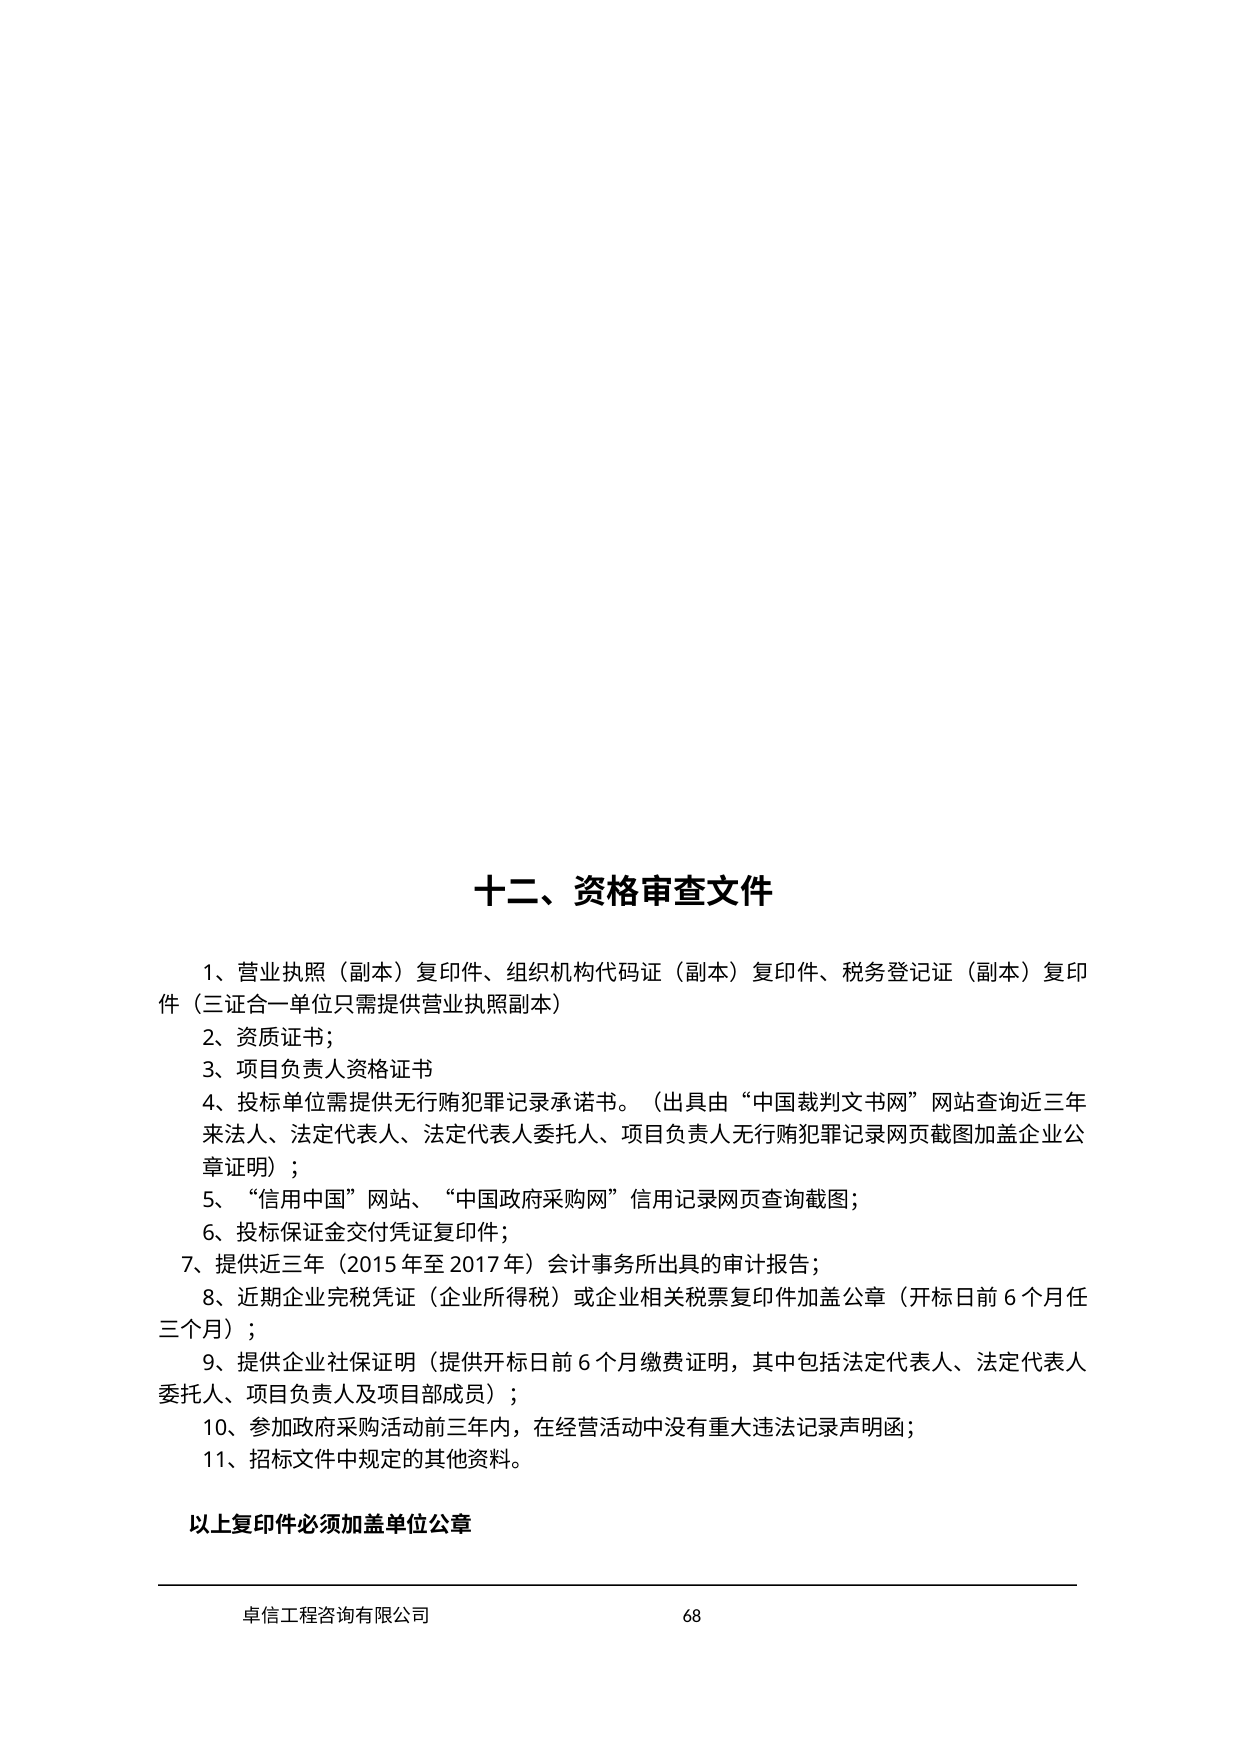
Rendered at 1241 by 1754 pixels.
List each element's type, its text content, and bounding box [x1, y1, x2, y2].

text 6、投标保证金交付凭证复印件； [158, 1214, 1088, 1247]
text 5、“信用中国”网站、“中国政府采购网”信用记录网页查询截图； [202, 1182, 1088, 1214]
text 9、提供企业社保证明（提供开标日前6个月缴费证明，其中包括法定代表人、法定代表人委托人、项目负责人及项目部成员）； [158, 1344, 1088, 1409]
text 10、参加政府采购活动前三年内，在经营活动中没有重大违法记录声明函； [158, 1409, 1088, 1442]
text 3、项目负责人资格证书 [202, 1052, 1088, 1084]
text 以上复印件必须加盖单位公章 [158, 1507, 1088, 1539]
text 11、招标文件中规定的其他资料。 [158, 1442, 1088, 1474]
text 4、投标单位需提供无行贿犯罪记录承诺书。（出具由“中国裁判文书网”网站查询近三年来法人、法定代表人、法定代表人委托人、项目负责人无行贿犯罪记录网页截图加盖企业公章证明）； [202, 1084, 1088, 1182]
text 2、资质证书； [202, 1019, 1088, 1052]
text 十二、资格审查文件 [158, 857, 1088, 922]
text 7、提供近三年（2015年至2017年）会计事务所出具的审计报告； [158, 1247, 1088, 1279]
text 1、营业执照（副本）复印件、组织机构代码证（副本）复印件、税务登记证（副本）复印件（三证合一单位只需提供营业执照副本） [158, 954, 1088, 1019]
text 8、近期企业完税凭证（企业所得税）或企业相关税票复印件加盖公章（开标日前6个月任三个月）； [158, 1279, 1088, 1344]
